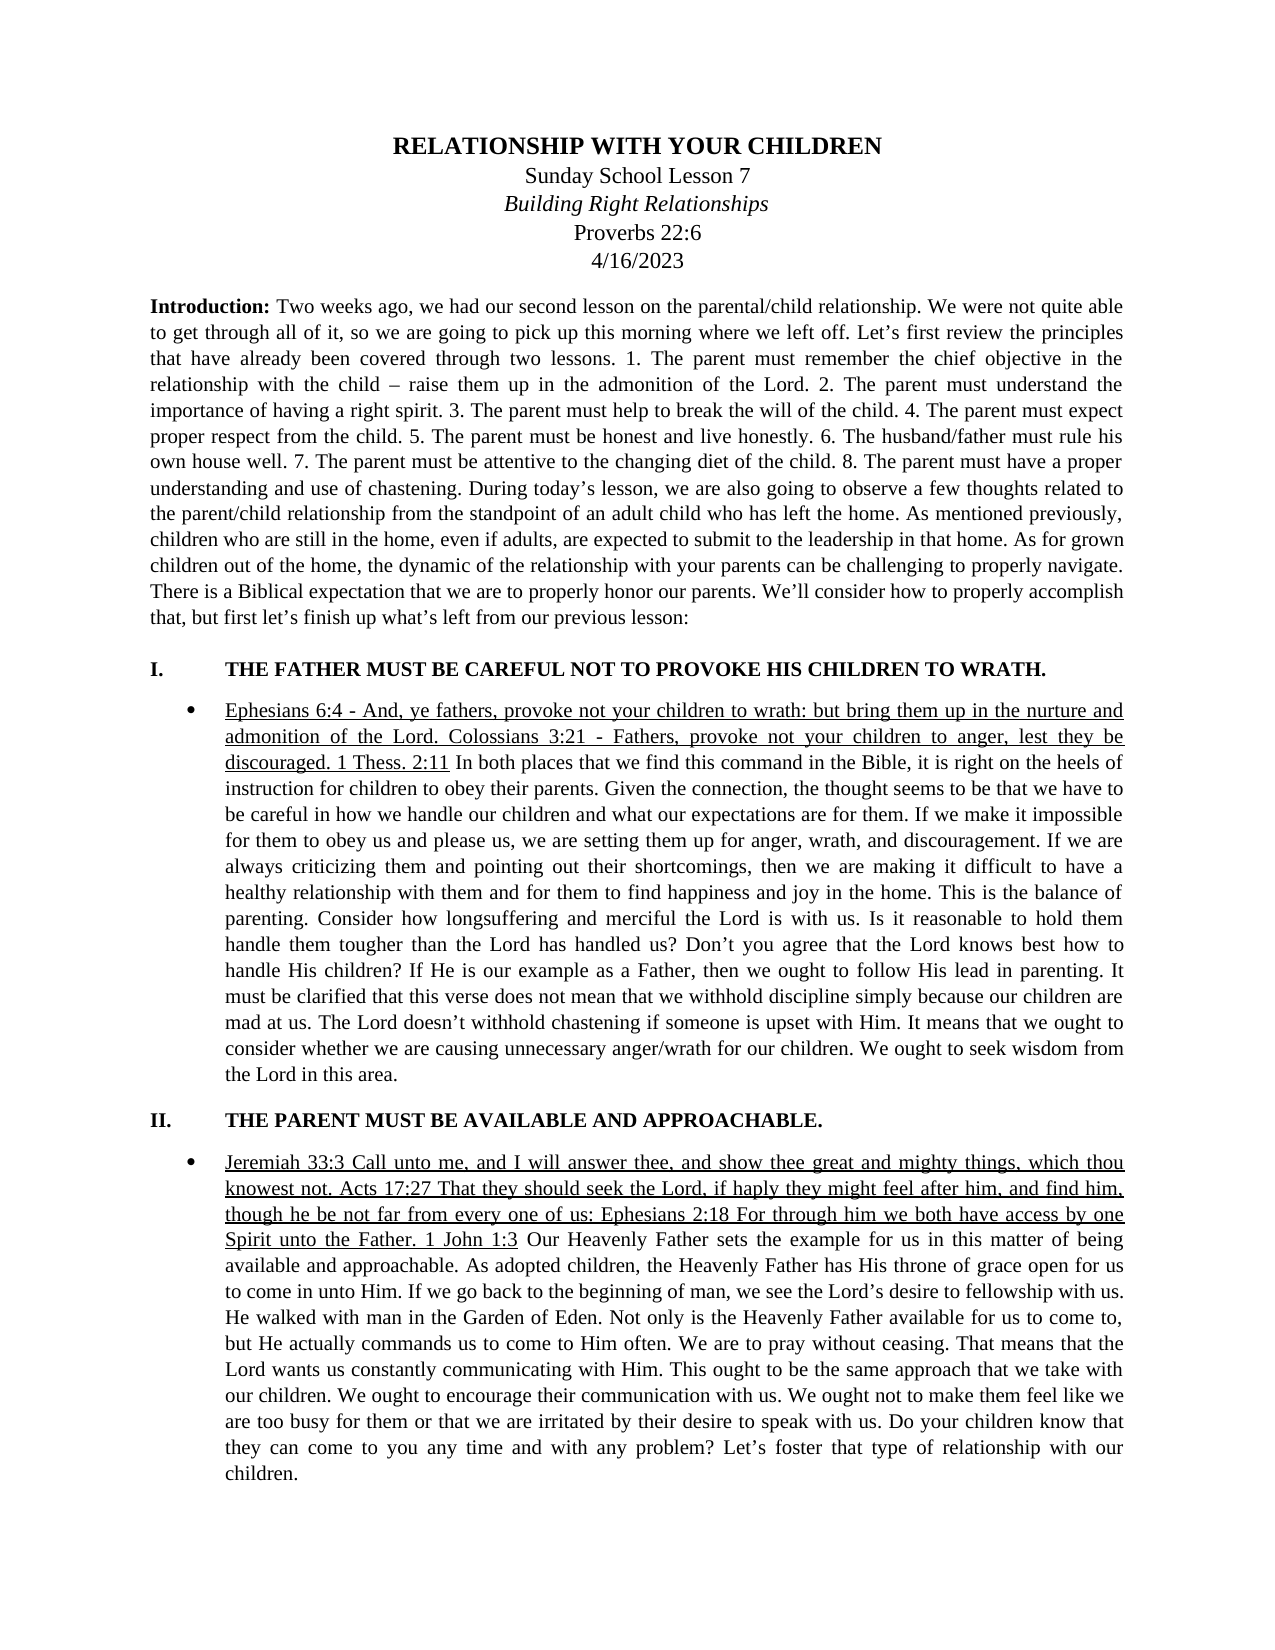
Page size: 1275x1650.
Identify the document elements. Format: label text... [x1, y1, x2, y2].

list THE FATHER MUST BE CAREFUL NOT TO PROVOKE HIS CHILDREN TO WRATH. [150, 657, 1125, 681]
list Jeremiah 33:3 Call unto me, and I will answer thee, and show thee great and mighty things, which thou knowest not. Acts 17:27 That they should seek the Lord, if haply they might feel after him, and find him, though he be not far from every one of us: Ephesians 2:18 For through him we both have access by one Spirit unto the Father. 1 John 1:3 Our Heavenly Father sets the example for us in this matter of being available and approachable. As adopted children, the Heavenly Father has His throne of grace open for us to come in unto Him. If we go back to the beginning of man, we see the Lord’s desire to fellowship with us. He walked with man in the Garden of Eden. Not only is the Heavenly Father available for us to come to, but He actually commands us to come to Him often. We are to pray without ceasing. That means that the Lord wants us constantly communicating with Him. This ought to be the same approach that we take with our children. We ought to encourage their communication with us. We ought not to make them feel like we are too busy for them or that we are irritated by their desire to speak with us. Do your children know that they can come to you any time and with any problem? Let’s foster that type of relationship with our children. [187, 1149, 1125, 1485]
text Proverbs 22:6 [150, 219, 1125, 245]
text Sunday School Lesson 7 [150, 162, 1125, 188]
text 4/16/2023 [150, 247, 1125, 274]
list Ephesians 6:4 - And, ye fathers, provoke not your children to wrath: but bring them up in the nurture and admonition of the Lord. Colossians 3:21 - Fathers, provoke not your children to anger, lest they be discouraged. 1 Thess. 2:11 In both places that we find this command in the Bible, it is right on the heels of instruction for children to obey their parents. Given the connection, the thought seems to be that we have to be careful in how we handle our children and what our expectations are for them. If we make it impossible for them to obey us and please us, we are setting them up for anger, wrath, and discouragement. If we are always criticizing them and pointing out their shortcomings, then we are making it difficult to have a healthy relationship with them and for them to find happiness and joy in the home. This is the balance of parenting. Consider how longsuffering and merciful the Lord is with us. Is it reasonable to hold them handle them tougher than the Lord has handled us? Don’t you agree that the Lord knows best how to handle His children? If He is our example as a Father, then we ought to follow His lead in parenting. It must be clarified that this verse does not mean that we withhold discipline simply because our children are mad at us. The Lord doesn’t withhold chastening if someone is upset with Him. It means that we ought to consider whether we are causing unnecessary anger/wrath for our children. We ought to seek wisdom from the Lord in this area. [187, 698, 1125, 1086]
text Building Right Relationships [150, 191, 1125, 217]
text RELATIONSHIP WITH YOUR CHILDREN [150, 131, 1125, 160]
text Introduction: Two weeks ago, we had our second lesson on the parental/child relationship. We were not quite able to get through all of it, so we are going to pick up this morning where we left off. Let’s first review the principles that have already been covered through two lessons. 1. The parent must remember the chief objective in the relationship with the child – raise them up in the admonition of the Lord. 2. The parent must understand the importance of having a right spirit. 3. The parent must help to break the will of the child. 4. The parent must expect proper respect from the child. 5. The parent must be honest and live honestly. 6. The husband/father must rule his own house well. 7. The parent must be attentive to the changing diet of the child. 8. The parent must have a proper understanding and use of chastening. During today’s lesson, we are also going to observe a few thoughts related to the parent/child relationship from the standpoint of an adult child who has left the home. As mentioned previously, children who are still in the home, even if adults, are expected to submit to the leadership in that home. As for grown children out of the home, the dynamic of the relationship with your parents can be challenging to properly navigate. There is a Biblical expectation that we are to properly honor our parents. We’ll consider how to properly accomplish that, but first let’s finish up what’s left from our previous lesson: [150, 294, 1125, 629]
list THE PARENT MUST BE AVAILABLE AND APPROACHABLE. [150, 1108, 1125, 1132]
